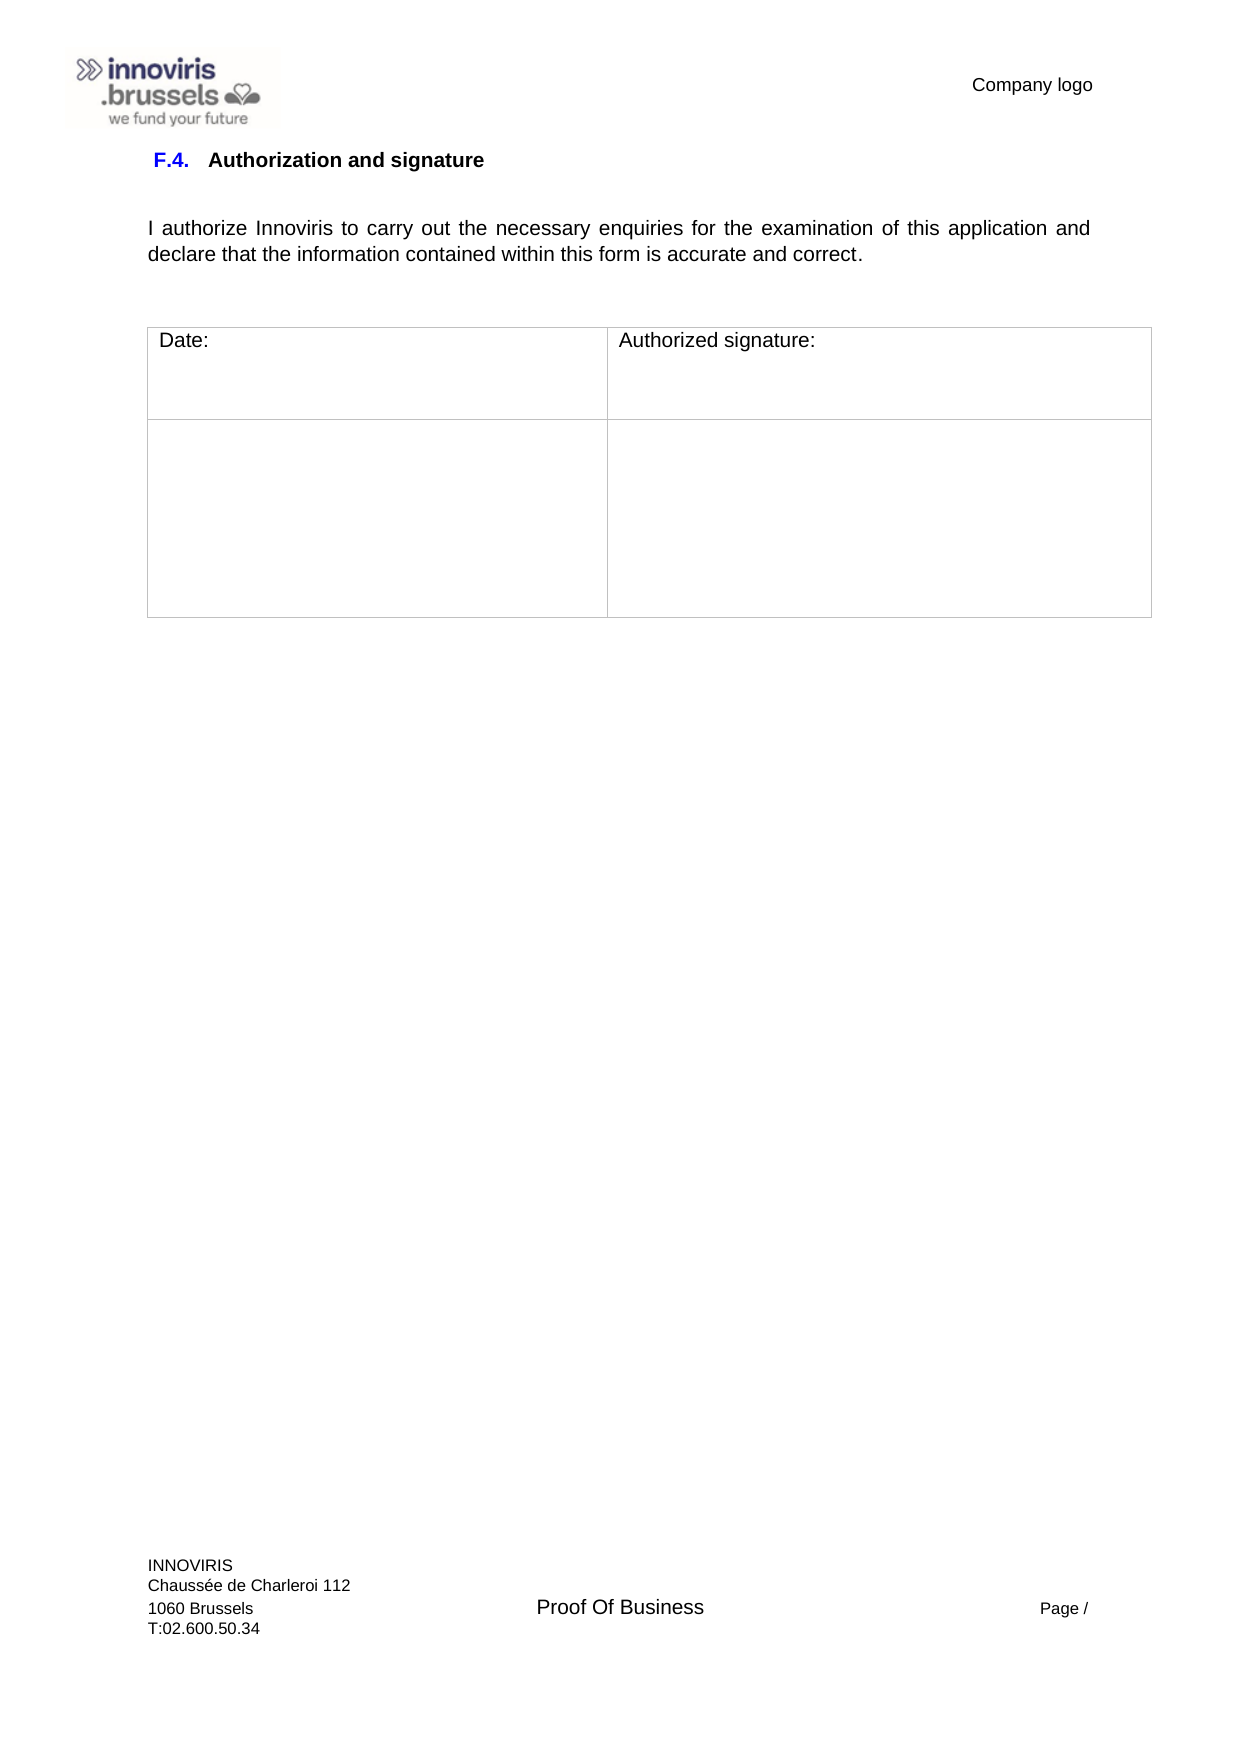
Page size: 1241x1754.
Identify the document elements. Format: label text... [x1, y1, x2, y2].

text I authorize Innoviris to carry out the necessary enquiries for the examination of this application and declare that the information contained within this form is accurate and correct. [148, 216, 1092, 266]
picture [65, 47, 282, 147]
table_header Authorized signature: [608, 328, 1151, 419]
table_cell [148, 420, 607, 617]
table_header Date: [148, 328, 607, 419]
table_cell [608, 420, 1151, 617]
subtitle Authorization and signature [148, 148, 1092, 172]
